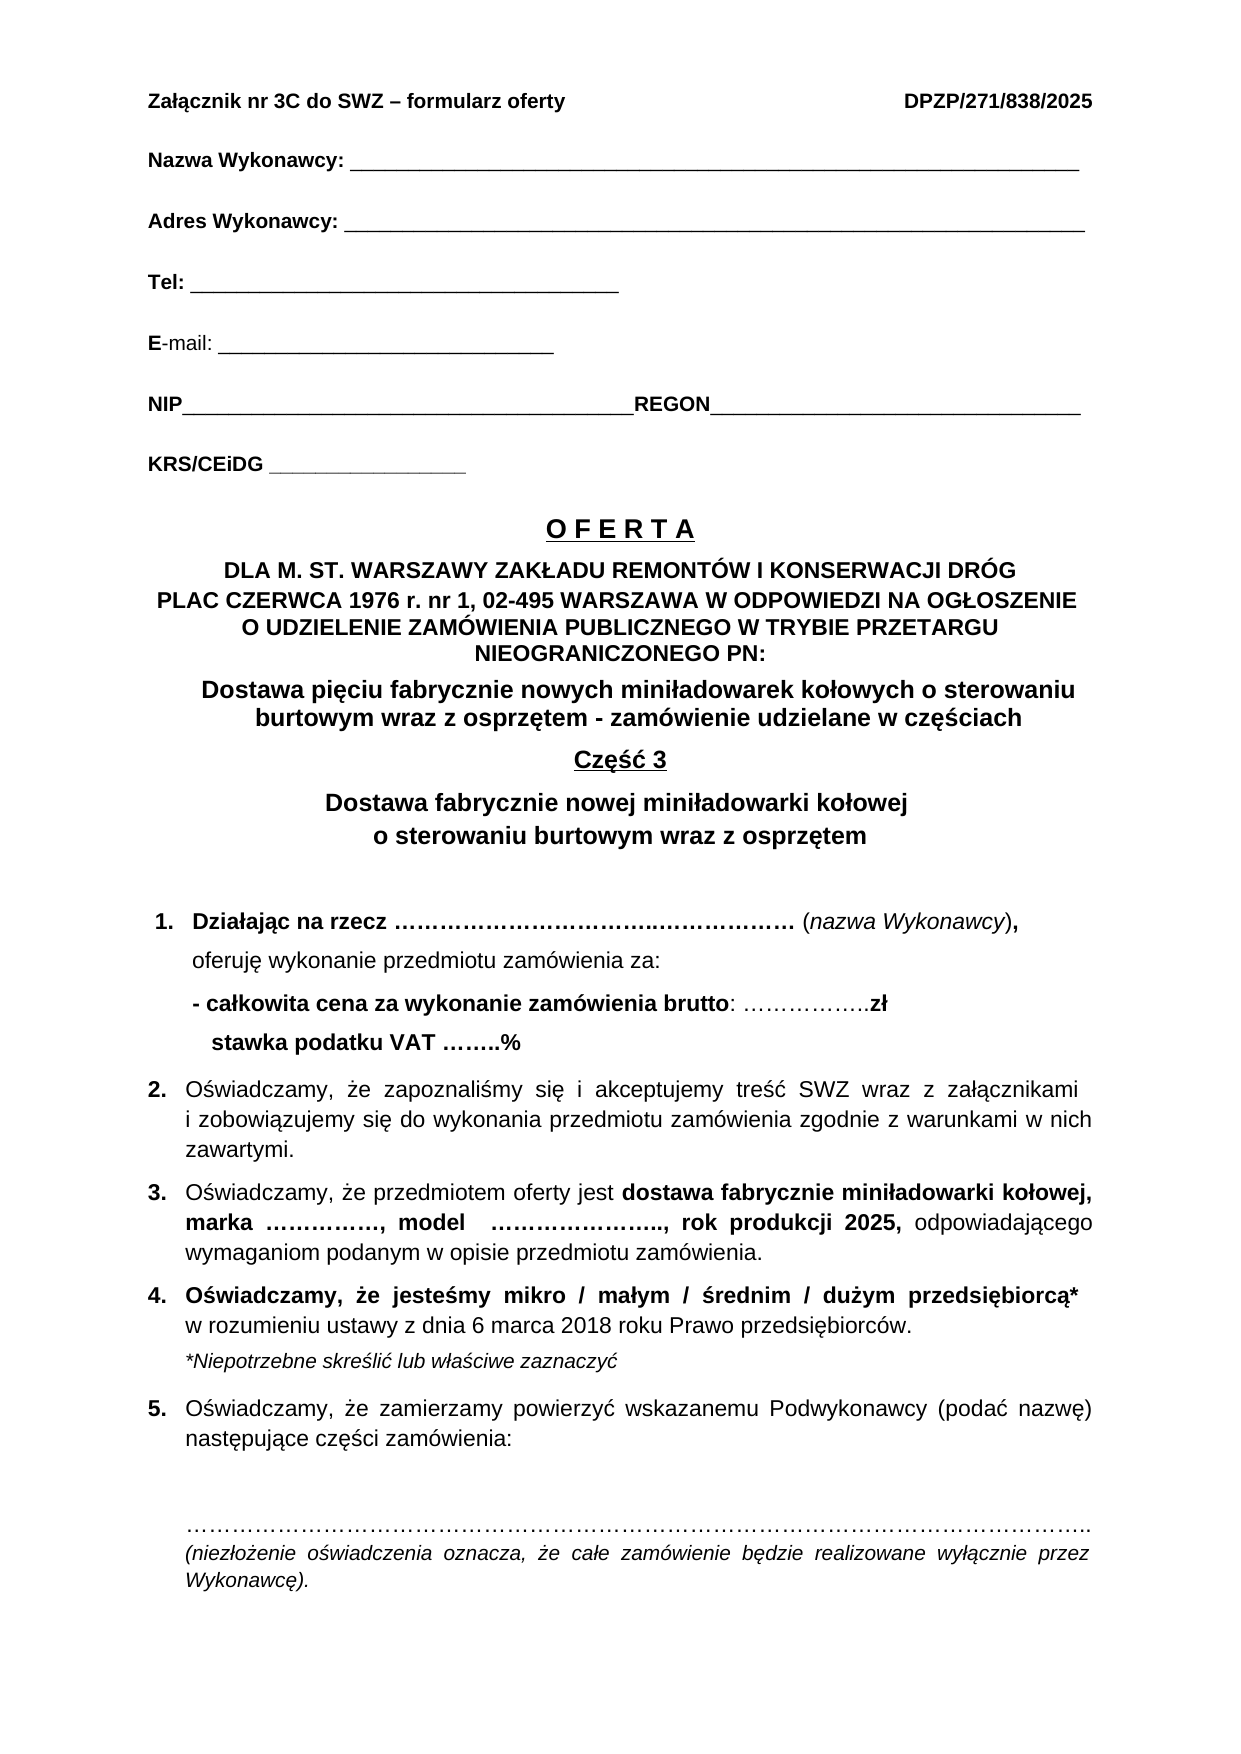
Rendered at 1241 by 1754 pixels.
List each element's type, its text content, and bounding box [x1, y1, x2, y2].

text Nazwa Wykonawcy: _______________________________________________________________ [148, 148, 1093, 172]
list Oświadczamy, że przedmiotem oferty jest dostawa fabrycznie miniładowarki kołowej, marka ……………, model ………………….., rok produkcji 2025, odpowiadającego wymaganiom podanym w opisie przedmiotu zamówienia. [148, 1179, 1093, 1266]
subtitle DLA M. st. warszawy Zakładu remontów i konserwacji dróg [148, 557, 1093, 583]
list Oświadczamy, że jesteśmy mikro / małym / średnim / dużym przedsiębiorcą* w rozumieniu ustawy z dnia 6 marca 2018 roku Prawo przedsiębiorców. [148, 1282, 1093, 1339]
text Dostawa fabrycznie nowej miniładowarki kołowej o sterowaniu burtowym wraz z osprzętem [148, 788, 1093, 850]
text oferuję wykonanie przedmiotu zamówienia za: [192, 947, 1093, 973]
text stawka podatku VAT ……..% [148, 1029, 1093, 1055]
text Tel: _____________________________________ [148, 269, 1093, 293]
list Działając na rzecz ……………………………..……………… (nazwa Wykonawcy), [154, 908, 1093, 934]
text *Niepotrzebne skreślić lub właściwe zaznaczyć [185, 1349, 1093, 1373]
text (niezłożenie oświadczenia oznacza, że całe zamówienie będzie realizowane wyłącznie przez Wykonawcę). [185, 1541, 1093, 1592]
text ……………………………………………………………………………………………………….. [185, 1511, 1093, 1537]
text Adres Wykonawcy: ________________________________________________________________ [148, 208, 1093, 232]
list Oświadczamy, że zapoznaliśmy się i akceptujemy treść SWZ wraz z załącznikami i zobowiązujemy się do wykonania przedmiotu zamówienia zgodnie z warunkami w nich zawartymi. [148, 1076, 1093, 1163]
text - całkowita cena za wykonanie zamówienia brutto: ……………..zł [192, 990, 1093, 1016]
text Dostawa pięciu fabrycznie nowych miniładowarek kołowych o sterowaniu burtowym wraz z osprzętem - zamówienie udzielane w częściach [185, 674, 1093, 732]
text Część 3 [148, 744, 1093, 773]
text KRS/CEiDG _________________ [148, 452, 1093, 476]
text O F E R T A [148, 513, 1093, 544]
text NIP_______________________________________REGON________________________________ [148, 391, 1093, 415]
text PLAC CZERWCA 1976 r. nr 1, 02-495 WARSZAWA W ODPOWIEDZI NA OGŁOSZENIE O UDZIELENIE ZAMÓWIENIA PUBLICZNEGO W TRYBIE PRZETARGU NIEOGRANICZONEGO PN: [148, 587, 1093, 666]
text E-mail: _____________________________ [148, 330, 1093, 354]
list Oświadczamy, że zamierzamy powierzyć wskazanemu Podwykonawcy (podać nazwę) następujące części zamówienia: [148, 1395, 1093, 1452]
